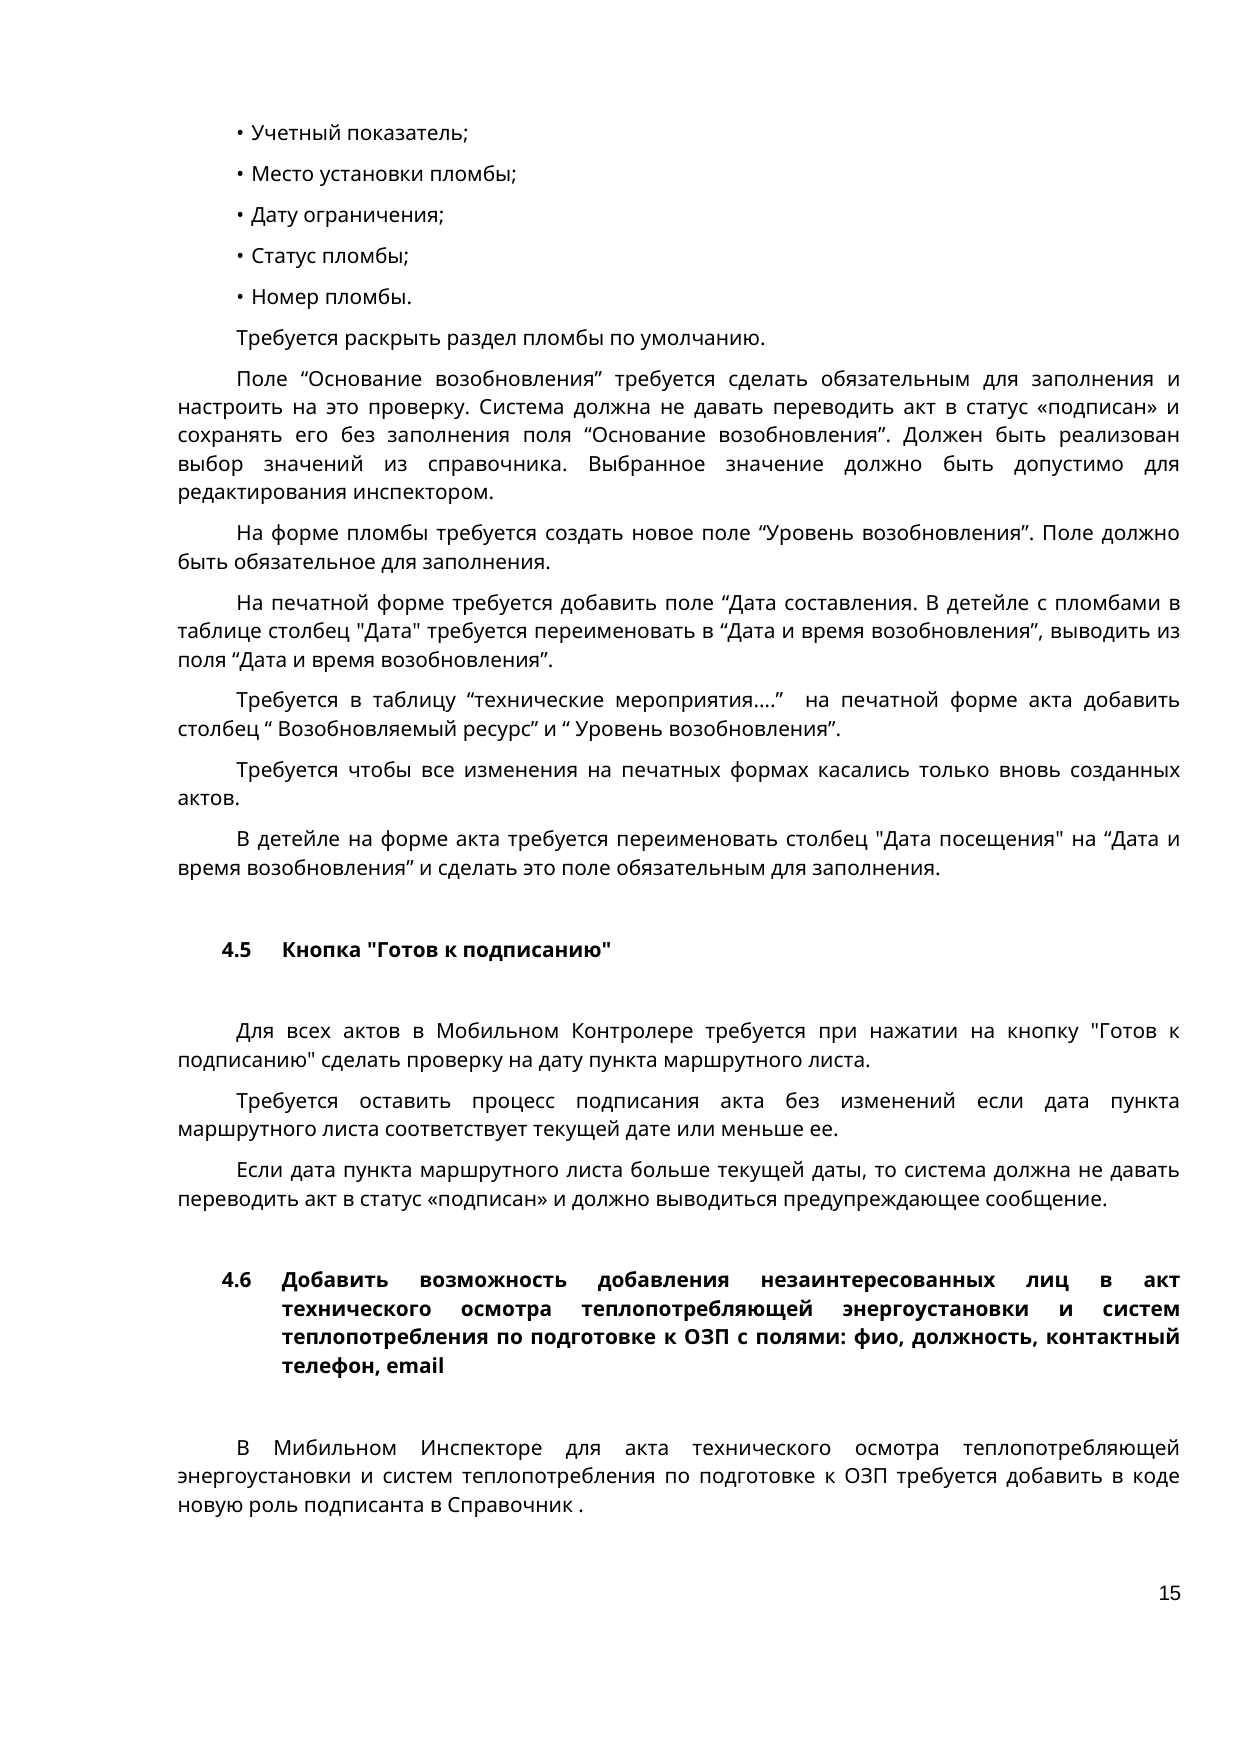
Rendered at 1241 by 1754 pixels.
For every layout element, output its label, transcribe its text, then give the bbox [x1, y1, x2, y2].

text Поле “Основание возобновления” требуется сделать обязательным для заполнения и настроить на это проверку. Система должна не давать переводить акт в статус «подписан» и сохранять его без заполнения поля “Основание возобновления”. Должен быть реализован выбор значений из справочника. Выбранное значение должно быть допустимо для редактирования инспектором. [177, 364, 1181, 506]
text Требуется оставить процесс подписания акта без изменений если дата пункта маршрутного листа соответствует текущей дате или меньше ее. [177, 1086, 1181, 1143]
text На печатной форме требуется добавить поле “Дата составления. В детейле с пломбами в таблице столбец "Дата" требуется переименовать в “Дата и время возобновления”, выводить из поля “Дата и время возобновления”. [177, 588, 1181, 673]
text Требуется чтобы все изменения на печатных формах касались только вновь созданных актов. [177, 755, 1181, 812]
text • Номер пломбы. [177, 282, 1181, 310]
text Для всех актов в Мобильном Контролере требуется при нажатии на кнопку "Готов к подписанию" сделать проверку на дату пункта маршрутного листа. [177, 1017, 1181, 1073]
text Требуется в таблицу “технические мероприятия….” на печатной форме акта добавить столбец “ Возобновляемый ресурс” и “ Уровень возобновления”. [177, 686, 1181, 742]
text На форме пломбы требуется создать новое поле “Уровень возобновления”. Поле должно быть обязательное для заполнения. [177, 518, 1181, 575]
text • Учетный показатель; [177, 118, 1181, 147]
text • Дату ограничения; [177, 200, 1181, 228]
text Если дата пункта маршрутного листа больше текущей даты, то система должна не давать переводить акт в статус «подписан» и должно выводиться предупреждающее сообщение. [177, 1155, 1181, 1212]
text В детейле на форме акта требуется переименовать столбец "Дата посещения" на “Дата и время возобновления” и сделать это поле обязательным для заполнения. [177, 824, 1181, 881]
list Кнопка "Готов к подписанию" [222, 935, 1181, 963]
text • Место установки пломбы; [177, 159, 1181, 187]
text • Статус пломбы; [177, 241, 1181, 269]
list Добавить возможность добавления незаинтересованных лиц в акт технического осмотра теплопотребляющей энергоустановки и систем теплопотребления по подготовке к ОЗП с полями: фио, должность, контактный телефон, email [222, 1266, 1181, 1379]
text Требуется раскрыть раздел пломбы по умолчанию. [177, 323, 1181, 351]
text В Мибильном Инспекторе для акта технического осмотра теплопотребляющей энергоустановки и систем теплопотребления по подготовке к ОЗП требуется добавить в коде новую роль подписанта в Справочник . [177, 1433, 1181, 1518]
